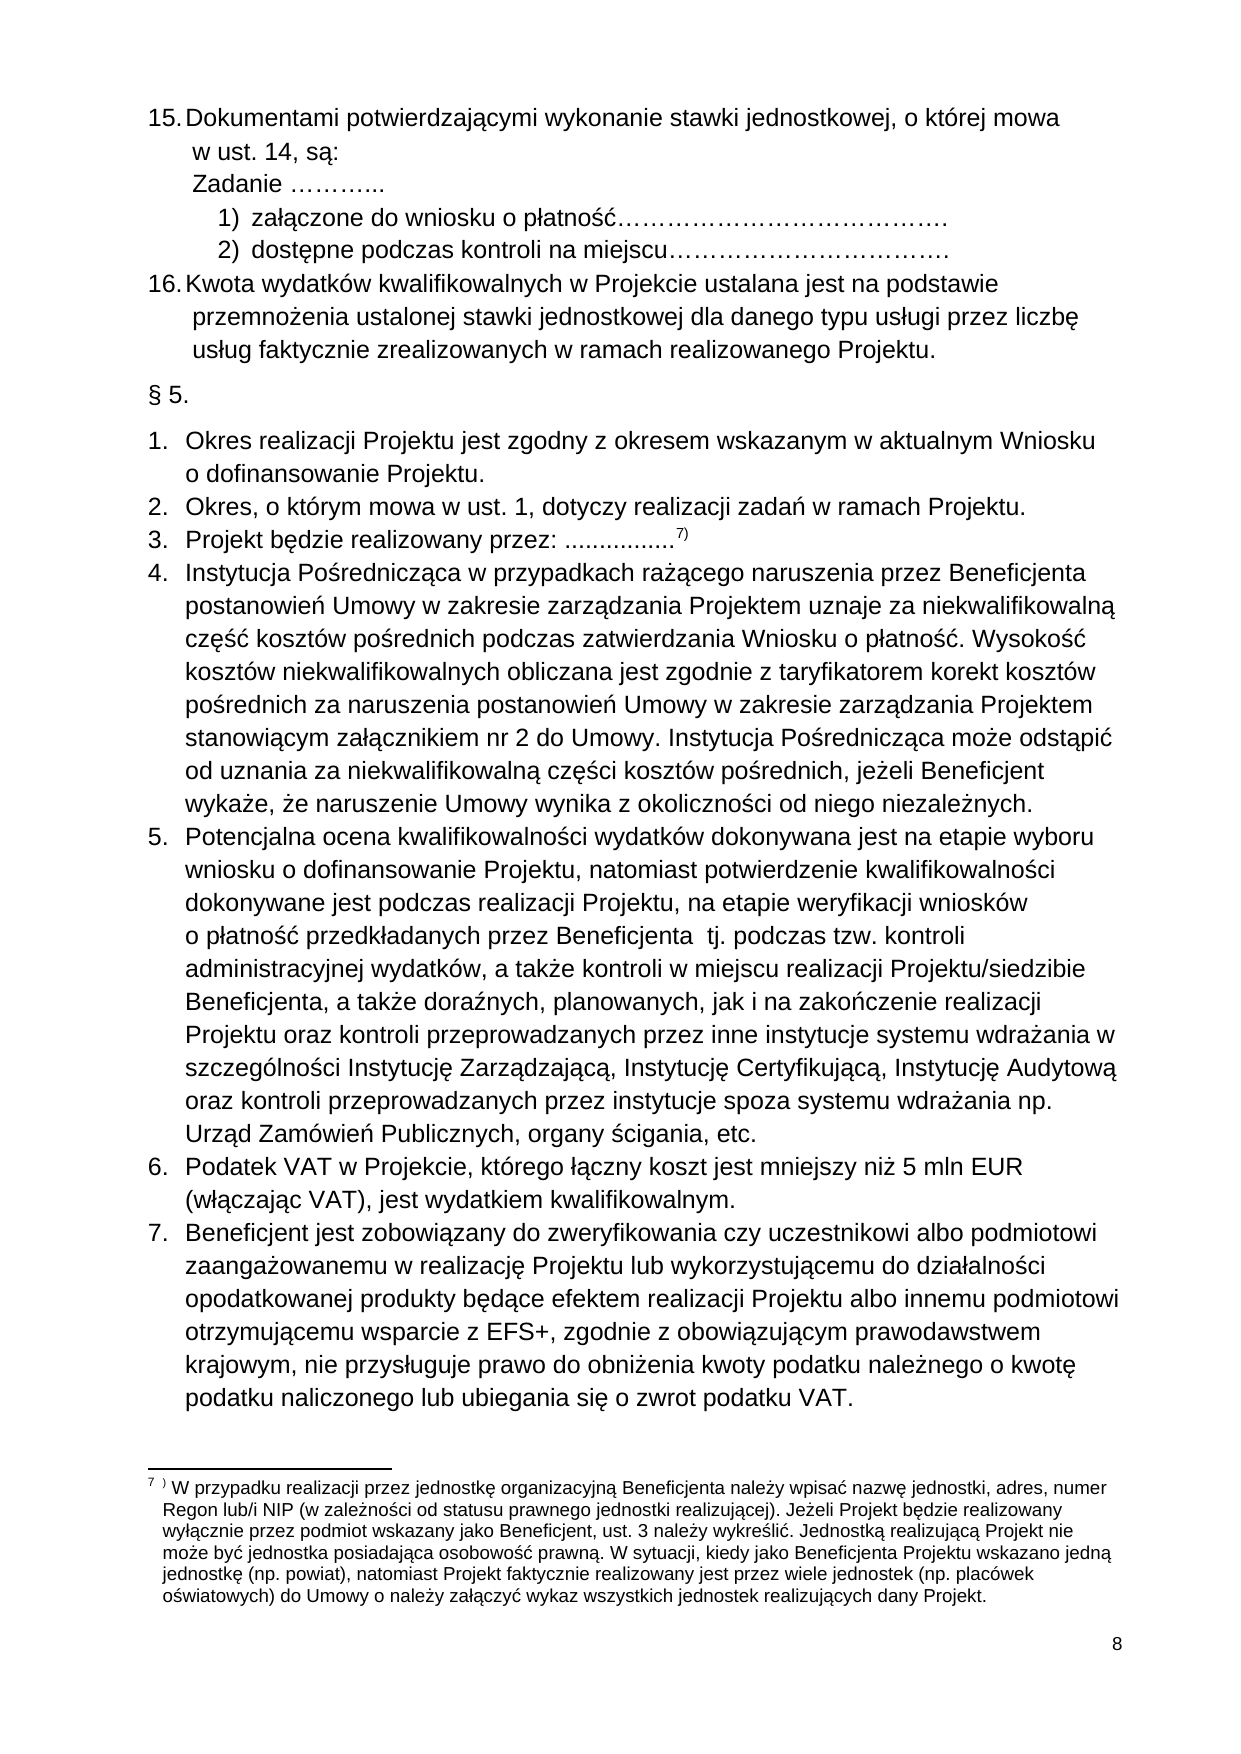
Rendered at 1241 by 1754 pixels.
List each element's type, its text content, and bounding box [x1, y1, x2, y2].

list Potencjalna ocena kwalifikowalności wydatków dokonywana jest na etapie wyboru wniosku o dofinansowanie Projektu, natomiast potwierdzenie kwalifikowalności dokonywane jest podczas realizacji Projektu, na etapie weryfikacji wniosków o płatność przedkładanych przez Beneficjenta tj. podczas tzw. kontroli administracyjnej wydatków, a także kontroli w miejscu realizacji Projektu/siedzibie Beneficjenta, a także doraźnych, planowanych, jak i na zakończenie realizacji Projektu oraz kontroli przeprowadzanych przez inne instytucje systemu wdrażania w szczególności Instytucję Zarządzającą, Instytucję Certyfikującą, Instytucję Audytową oraz kontroli przeprowadzanych przez instytucje spoza systemu wdrażania np. Urząd Zamówień Publicznych, organy ścigania, etc. [148, 822, 1122, 1148]
subtitle § 5. [148, 380, 1122, 409]
list Beneficjent jest zobowiązany do zweryfikowania czy uczestnikowi albo podmiotowi zaangażowanemu w realizację Projektu lub wykorzystującemu do działalności opodatkowanej produkty będące efektem realizacji Projektu albo innemu podmiotowi otrzymującemu wsparcie z EFS+, zgodnie z obowiązującym prawodawstwem krajowym, nie przysługuje prawo do obniżenia kwoty podatku należnego o kwotę podatku naliczonego lub ubiegania się o zwrot podatku VAT. [148, 1218, 1122, 1412]
list Podatek VAT w Projekcie, którego łączny koszt jest mniejszy niż 5 mln EUR (włączając VAT), jest wydatkiem kwalifikowalnym. [148, 1152, 1122, 1214]
list Okres realizacji Projektu jest zgodny z okresem wskazanym w aktualnym Wniosku o dofinansowanie Projektu. [148, 426, 1122, 487]
list dostępne podczas kontroli na miejscu……………………………. [217, 236, 1122, 264]
list Kwota wydatków kwalifikowalnych w Projekcie ustalana jest na podstawie przemnożenia ustalonej stawki jednostkowej dla danego typu usługi przez liczbę usług faktycznie zrealizowanych w ramach realizowanego Projektu. [148, 268, 1122, 363]
list Dokumentami potwierdzającymi wykonanie stawki jednostkowej, o której mowa w ust. 14, są: [148, 103, 1122, 165]
list Instytucja Pośrednicząca w przypadkach rażącego naruszenia przez Beneficjenta postanowień Umowy w zakresie zarządzania Projektem uznaje za niekwalifikowalną część kosztów pośrednich podczas zatwierdzania Wniosku o płatność. Wysokość kosztów niekwalifikowalnych obliczana jest zgodnie z taryfikatorem korekt kosztów pośrednich za naruszenia postanowień Umowy w zakresie zarządzania Projektem stanowiącym załącznikiem nr 2 do Umowy. Instytucja Pośrednicząca może odstąpić od uznania za niekwalifikowalną części kosztów pośrednich, jeżeli Beneficjent wykaże, że naruszenie Umowy wynika z okoliczności od niego niezależnych. [148, 558, 1122, 818]
list Okres, o którym mowa w ust. 1, dotyczy realizacji zadań w ramach Projektu. [148, 492, 1122, 520]
list Projekt będzie realizowany przez: ................) [148, 525, 1122, 553]
list Zadanie ………... [192, 169, 1122, 198]
list załączone do wniosku o płatność…………………………………. [217, 202, 1122, 231]
